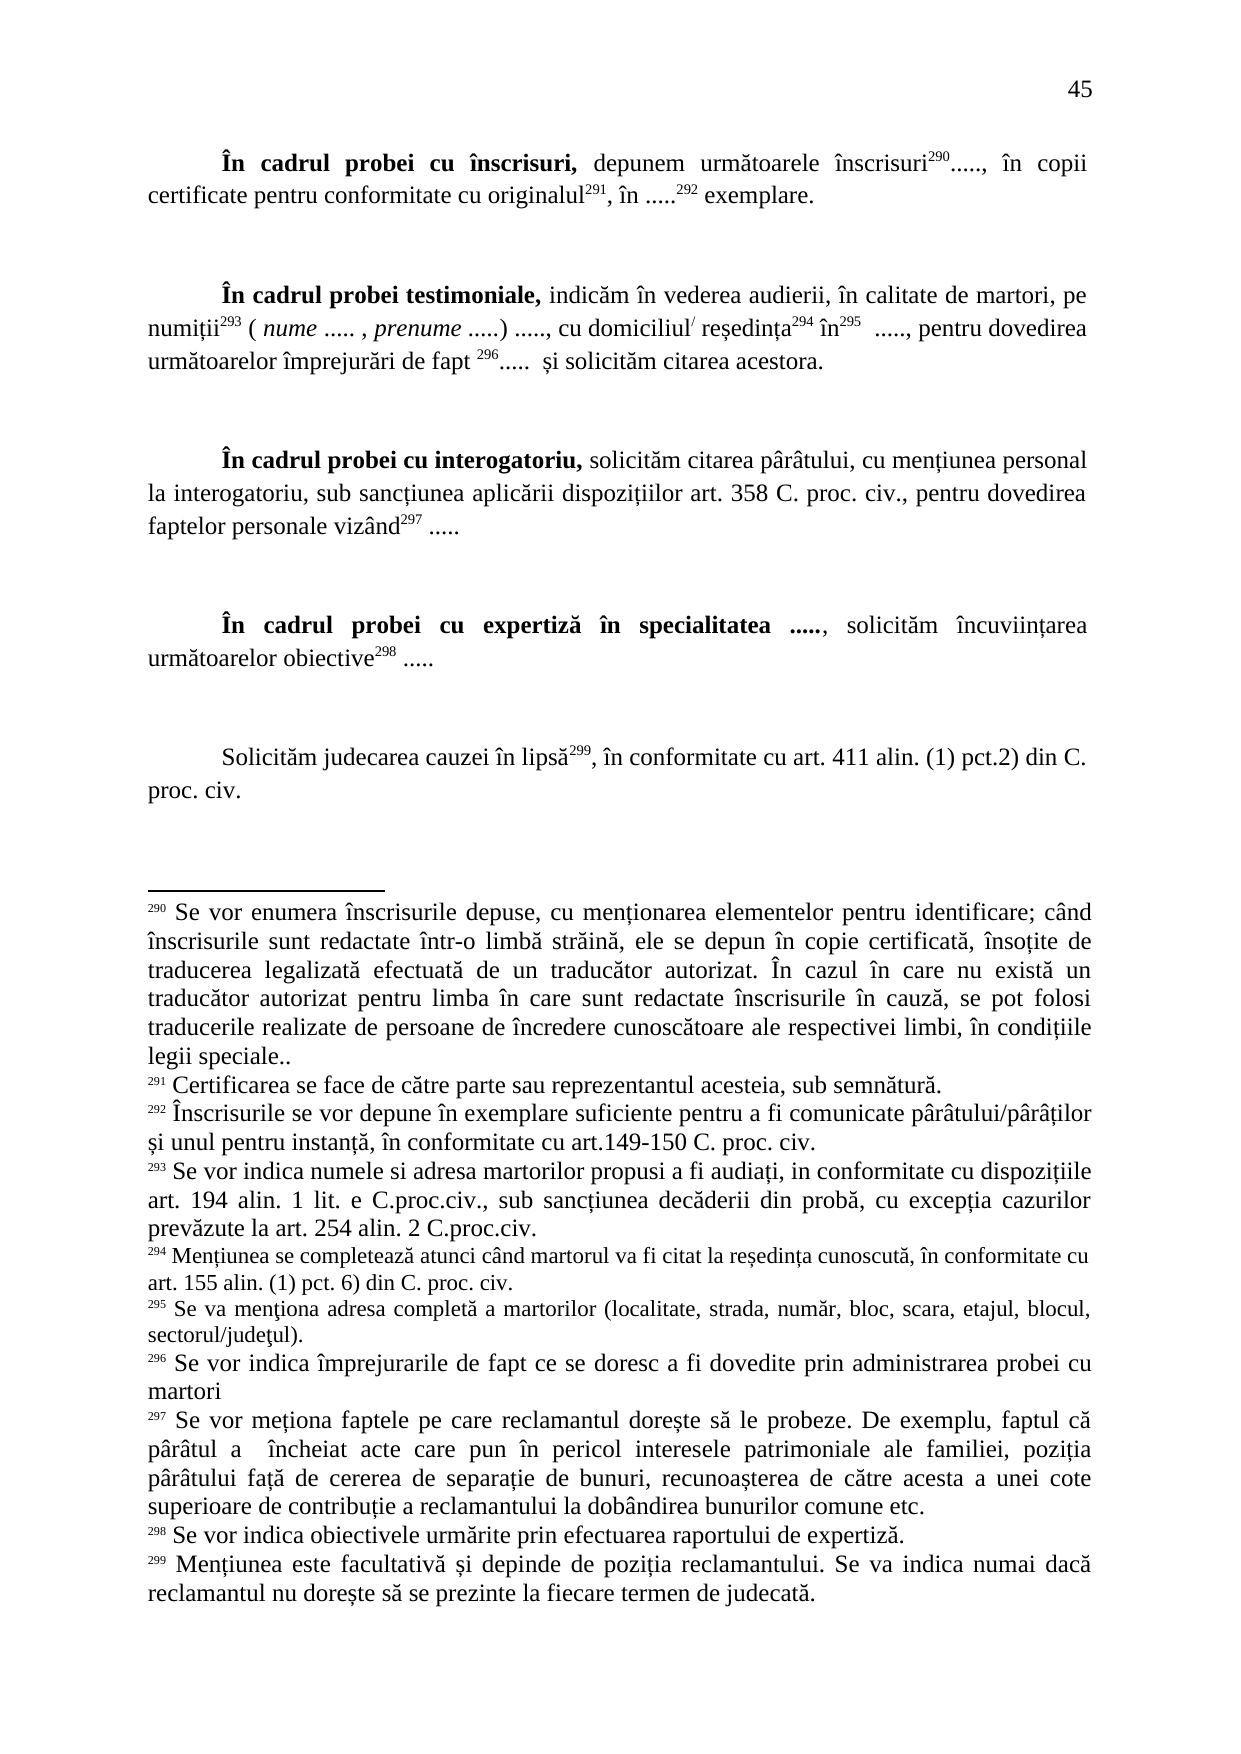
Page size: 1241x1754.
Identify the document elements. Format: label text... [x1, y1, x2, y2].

text În cadrul probei cu înscrisuri, depunem următoarele înscrisuri....., în copii certificate pentru conformitate cu originalul, în ..... exemplare. [148, 148, 1087, 209]
text În cadrul probei cu interogatoriu, solicităm citarea pârâtului, cu mențiunea personal la interogatoriu, sub sancțiunea aplicării dispozițiilor art. 358 C. proc. civ., pentru dovedirea faptelor personale vizând ..... [148, 445, 1087, 539]
text Solicităm judecarea cauzei în lipsă, în conformitate cu art. 411 alin. (1) pct.2) din C. proc. civ. [148, 742, 1087, 804]
text În cadrul probei testimoniale, indicăm în vederea audierii, în calitate de martori, pe numiții ( nume ..... , prenume .....) ....., cu domiciliul/ reședința în ....., pentru dovedirea următoarelor împrejurări de fapt ..... și solicităm citarea acestora. [148, 280, 1087, 374]
text În cadrul probei cu expertiză în specialitatea ....., solicităm încuviințarea următoarelor obiective ..... [148, 610, 1087, 672]
